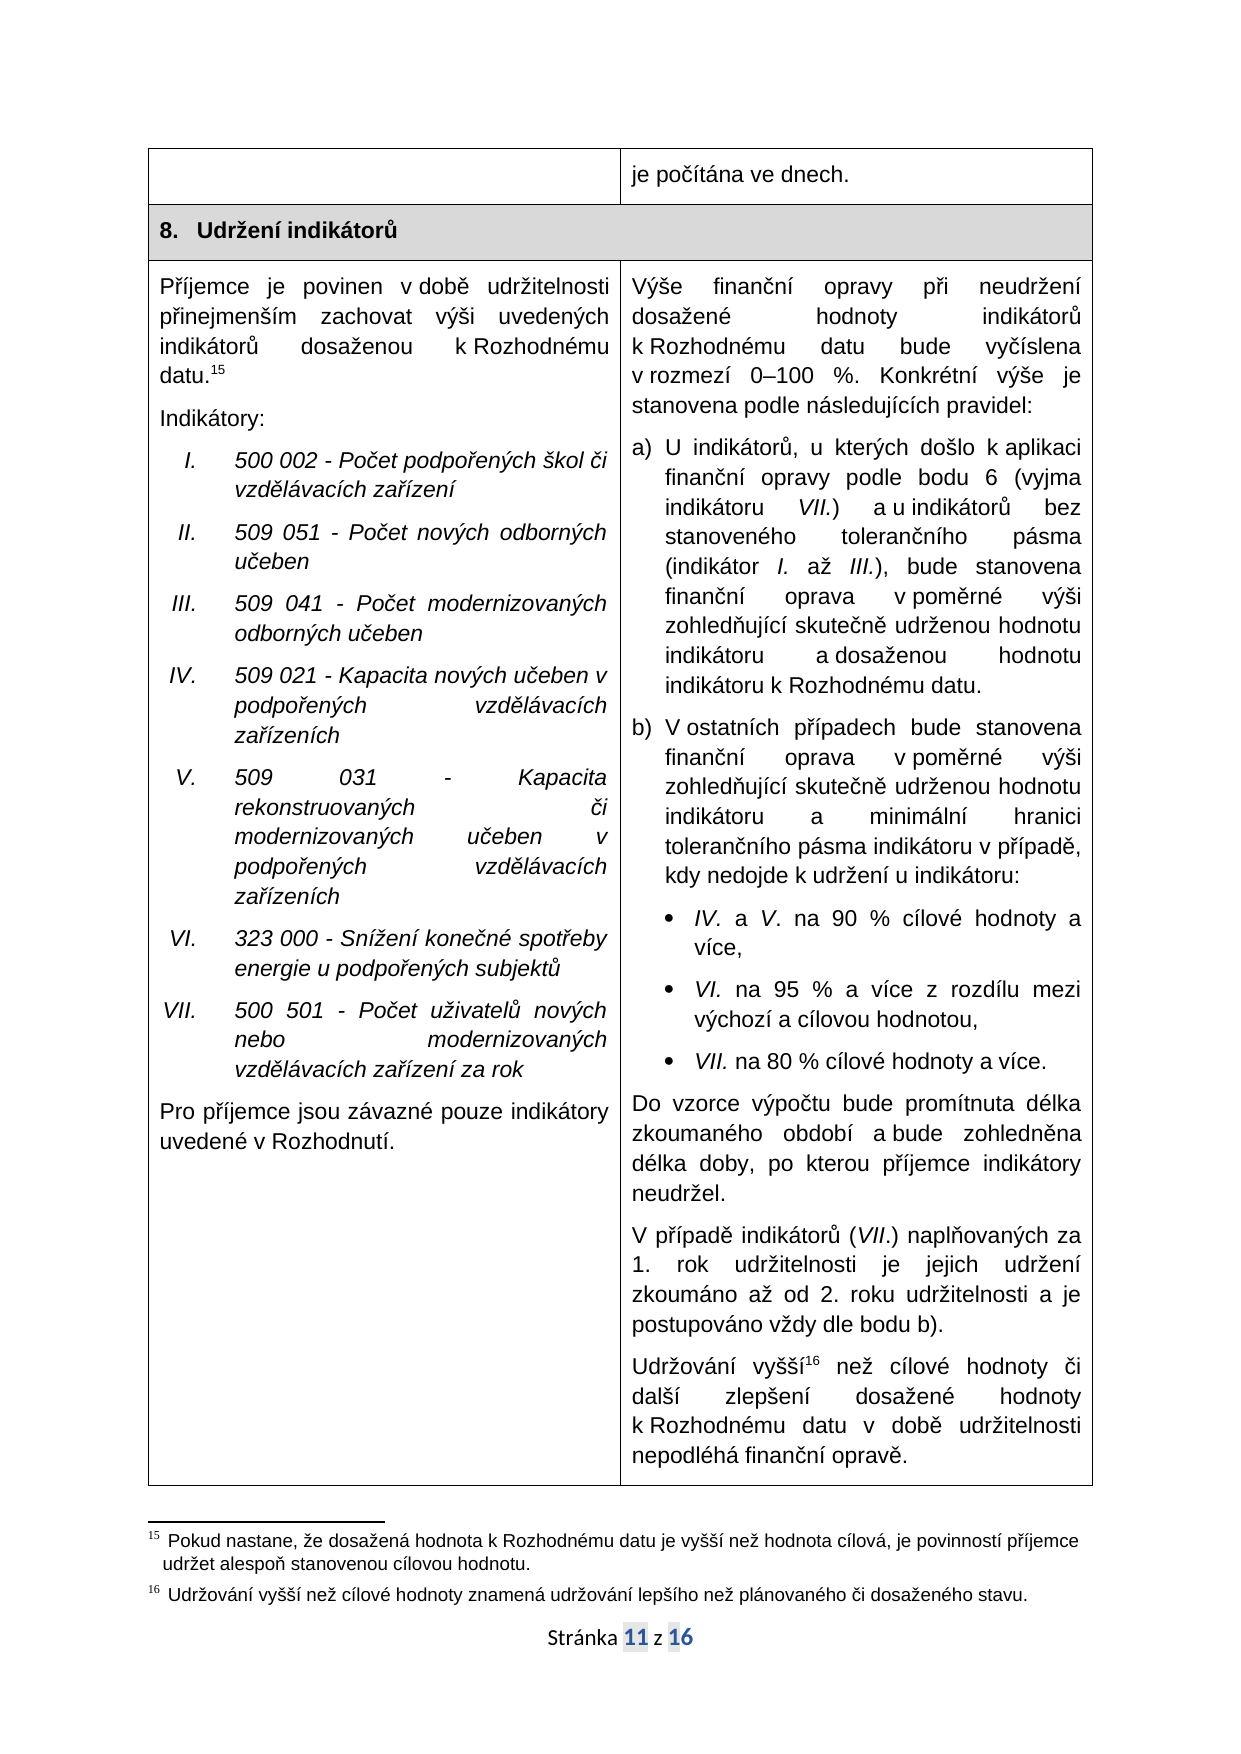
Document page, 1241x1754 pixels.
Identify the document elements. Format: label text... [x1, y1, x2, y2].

table_cell Výše finanční opravy při neudržení dosažené hodnoty indikátorů k Rozhodnému datu bude vyčíslena v rozmezí 0–100 %. Konkrétní výše je stanovena podle následujících pravidel: U indikátorů, u kterých došlo k aplikaci finanční opravy podle bodu 6 (vyjma indikátoru VII.) a u indikátorů bez stanoveného tolerančního pásma (indikátor I. až III.), bude stanovena finanční oprava v poměrné výši zohledňující skutečně udrženou hodnotu indikátoru a dosaženou hodnotu indikátoru k Rozhodnému datu. V ostatních případech bude stanovena finanční oprava v poměrné výši zohledňující skutečně udrženou hodnotu indikátoru a minimální hranici tolerančního pásma indikátoru v případě, kdy nedojde k udržení u indikátoru: IV. a V. na 90 % cílové hodnoty a více, VI. na 95 % a více z rozdílu mezi výchozí a cílovou hodnotou, VII. na 80 % cílové hodnoty a více. Do vzorce výpočtu bude promítnuta délka zkoumaného období a bude zohledněna délka doby, po kterou příjemce indikátory neudržel. V případě indikátorů (VII.) naplňovaných za 1. rok udržitelnosti je jejich udržení zkoumáno až od 2. roku udržitelnosti a je postupováno vždy dle bodu b). Udržování vyšší než cílové hodnoty či další zlepšení dosažené hodnoty k Rozhodnému datu v době udržitelnosti nepodléhá finanční opravě. [621, 261, 1092, 1484]
table_cell Udržení indikátorů [149, 205, 1092, 260]
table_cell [621, 149, 1092, 204]
table_cell Příjemce je povinen v době udržitelnosti přinejmenším zachovat výši uvedených indikátorů dosaženou k Rozhodnému datu. Indikátory: 500 002 - Počet podpořených škol či vzdělávacích zařízení 509 051 - Počet nových odborných učeben 509 041 - Počet modernizovaných odborných učeben 509 021 - Kapacita nových učeben v podpořených vzdělávacích zařízeních 509 031 - Kapacita rekonstruovaných či modernizovaných učeben v podpořených vzdělávacích zařízeních 323 000 - Snížení konečné spotřeby energie u podpořených subjektů 500 501 - Počet uživatelů nových nebo modernizovaných vzdělávacích zařízení za rok Pro příjemce jsou závazné pouze indikátory uvedené v Rozhodnutí. [149, 261, 620, 1484]
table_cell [149, 149, 620, 204]
